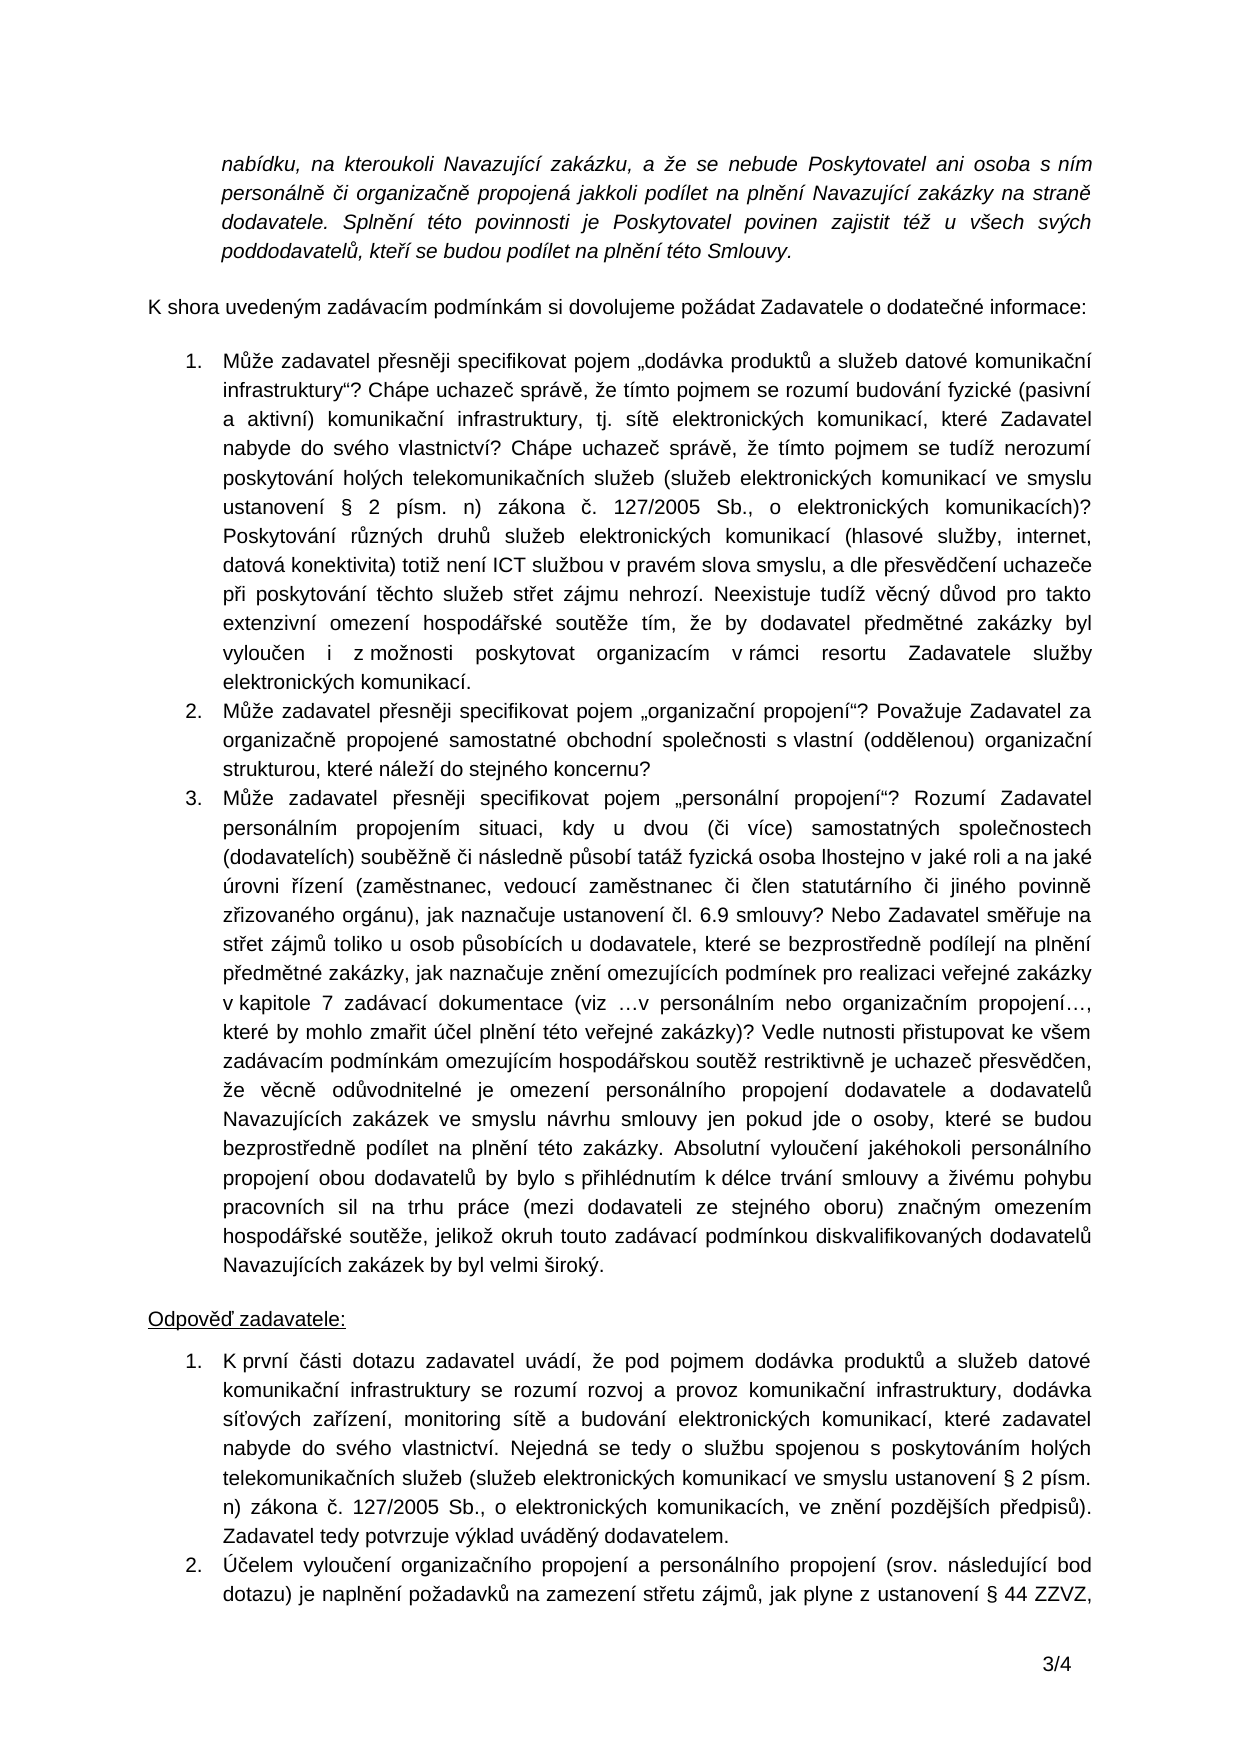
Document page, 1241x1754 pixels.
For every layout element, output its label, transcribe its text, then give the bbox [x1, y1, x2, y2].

text K shora uvedeným zadávacím podmínkám si dovolujeme požádat Zadavatele o dodatečné informace: [148, 289, 1093, 318]
list Může zadavatel přesněji specifikovat pojem „organizační propojení“? Považuje Zadavatel za organizačně propojené samostatné obchodní společnosti s vlastní (oddělenou) organizační strukturou, které náleží do stejného koncernu? [185, 693, 1093, 781]
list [185, 1548, 1093, 1606]
text Odpověď zadavatele: [148, 1302, 1093, 1331]
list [148, 148, 1093, 264]
list Může zadavatel přesněji specifikovat pojem „dodávka produktů a služeb datové komunikační infrastruktury“? Chápe uchazeč správě, že tímto pojmem se rozumí budování fyzické (pasivní a aktivní) komunikační infrastruktury, tj. sítě elektronických komunikací, které Zadavatel nabyde do svého vlastnictví? Chápe uchazeč správě, že tímto pojmem se tudíž nerozumí poskytování holých telekomunikačních služeb (služeb elektronických komunikací ve smyslu ustanovení § 2 písm. n) zákona č. 127/2005 Sb., o elektronických komunikacích)? Poskytování různých druhů služeb elektronických komunikací (hlasové služby, internet, datová konektivita) totiž není ICT službou v pravém slova smyslu, a dle přesvědčení uchazeče při poskytování těchto služeb střet zájmu nehrozí. Neexistuje tudíž věcný důvod pro takto extenzivní omezení hospodářské soutěže tím, že by dodavatel předmětné zakázky byl vyloučen i z možnosti poskytovat organizacím v rámci resortu Zadavatele služby elektronických komunikací. [185, 343, 1093, 693]
list Může zadavatel přesněji specifikovat pojem „personální propojení“? Rozumí Zadavatel personálním propojením situaci, kdy u dvou (či více) samostatných společnostech (dodavatelích) souběžně či následně působí tatáž fyzická osoba lhostejno v jaké roli a na jaké úrovni řízení (zaměstnanec, vedoucí zaměstnanec či člen statutárního či jiného povinně zřizovaného orgánu), jak naznačuje ustanovení čl. 6.9 smlouvy? Nebo Zadavatel směřuje na střet zájmů toliko u osob působících u dodavatele, které se bezprostředně podílejí na plnění předmětné zakázky, jak naznačuje znění omezujících podmínek pro realizaci veřejné zakázky v kapitole 7 zadávací dokumentace (viz …v personálním nebo organizačním propojení…, které by mohlo zmařit účel plnění této veřejné zakázky)? Vedle nutnosti přistupovat ke všem zadávacím podmínkám omezujícím hospodářskou soutěž restriktivně je uchazeč přesvědčen, že věcně odůvodnitelné je omezení personálního propojení dodavatele a dodavatelů Navazujících zakázek ve smyslu návrhu smlouvy jen pokud jde o osoby, které se budou bezprostředně podílet na plnění této zakázky. Absolutní vyloučení jakéhokoli personálního propojení obou dodavatelů by bylo s přihlédnutím k délce trvání smlouvy a živému pohybu pracovních sil na trhu práce (mezi dodavateli ze stejného oboru) značným omezením hospodářské soutěže, jelikož okruh touto zadávací podmínkou diskvalifikovaných dodavatelů Navazujících zakázek by byl velmi široký. [185, 781, 1093, 1277]
list K první části dotazu zadavatel uvádí, že pod pojmem dodávka produktů a služeb datové komunikační infrastruktury se rozumí rozvoj a provoz komunikační infrastruktury, dodávka síťových zařízení, monitoring sítě a budování elektronických komunikací, které zadavatel nabyde do svého vlastnictví. Nejedná se tedy o službu spojenou s poskytováním holých telekomunikačních služeb (služeb elektronických komunikací ve smyslu ustanovení § 2 písm. n) zákona č. 127/2005 Sb., o elektronických komunikacích, ve znění pozdějších předpisů). Zadavatel tedy potvrzuje výklad uváděný dodavatelem. [185, 1343, 1093, 1548]
